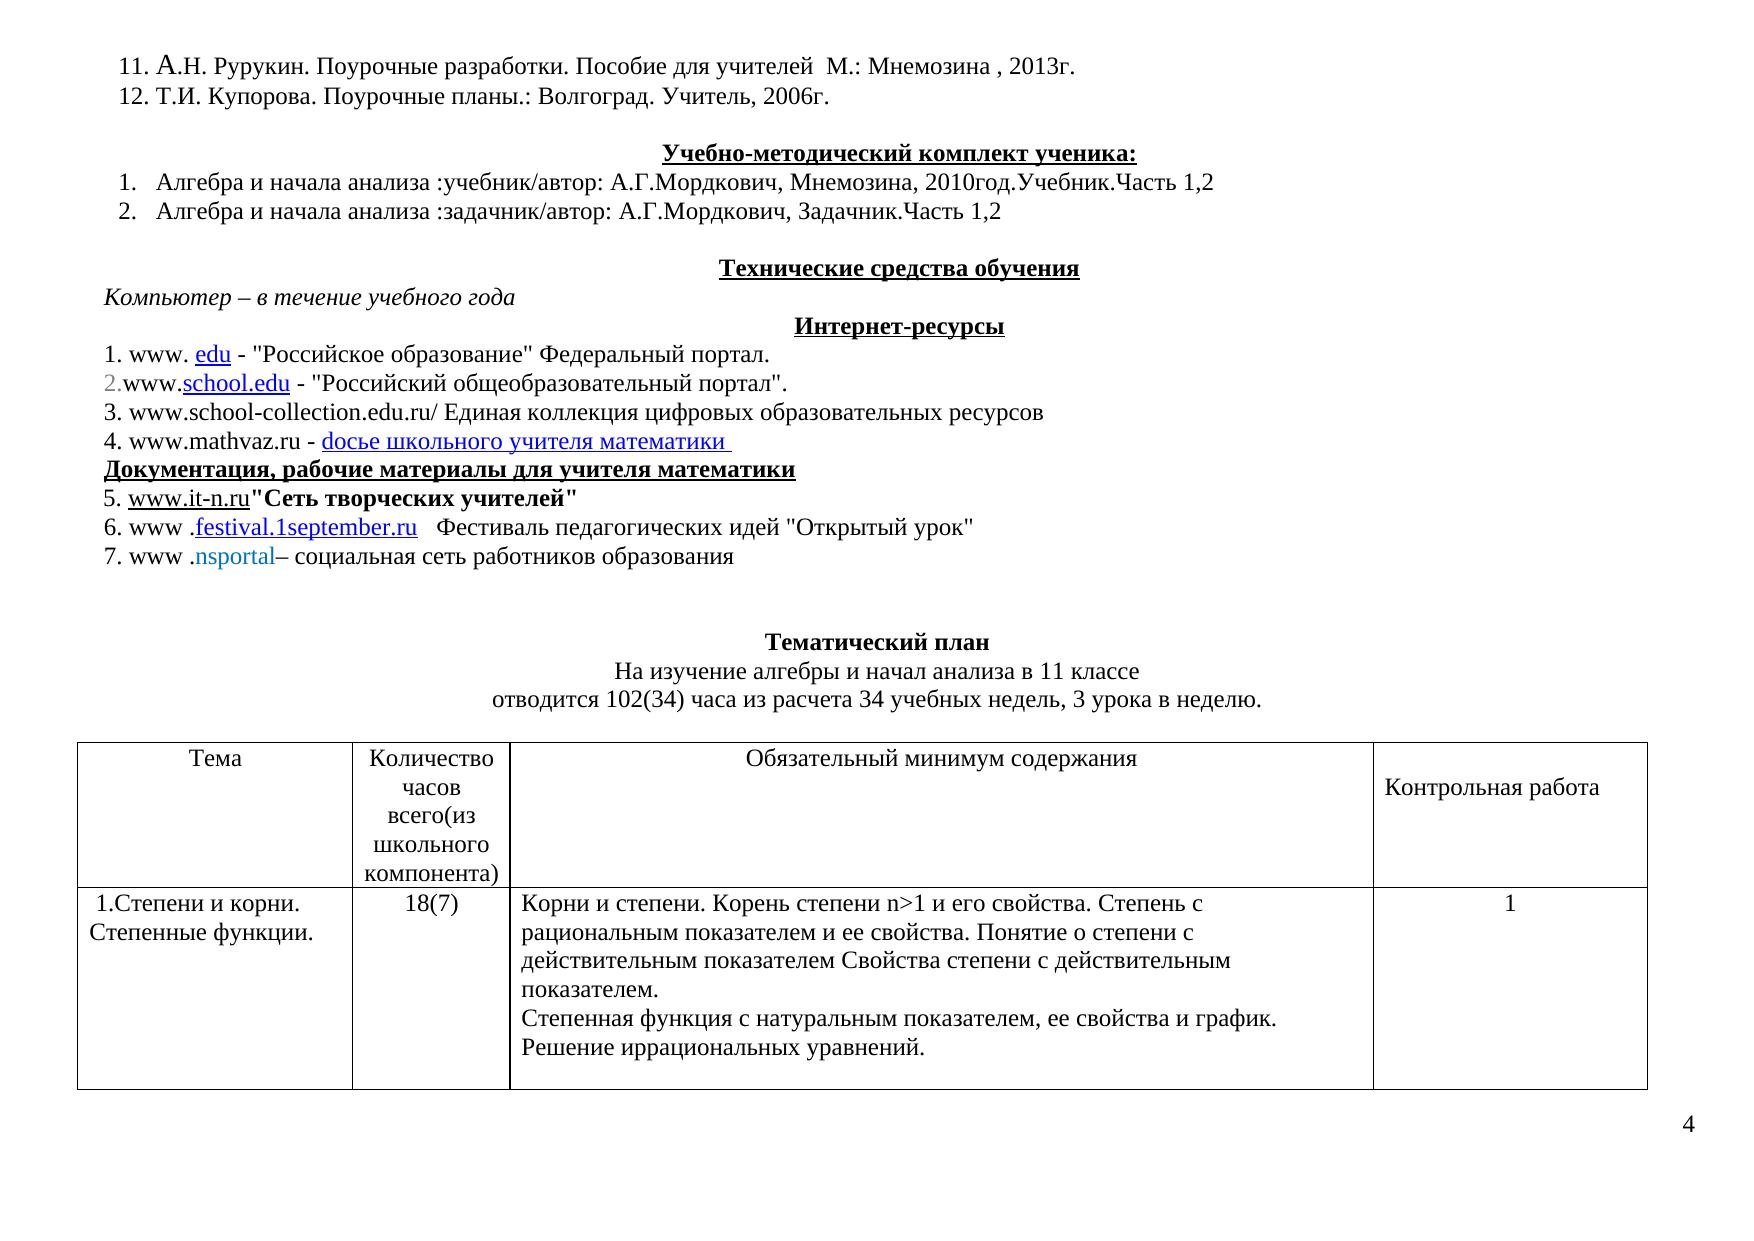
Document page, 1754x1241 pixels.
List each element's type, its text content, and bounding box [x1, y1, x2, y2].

table_header Тема [78, 743, 352, 887]
text Учебно-методический комплект ученика: [59, 138, 1695, 167]
table_cell Корни и степени. Корень степени n>1 и его свойства. Степень с рациональным показателем и ее свойства. Понятие о степени с действительным показателем Свойства степени с действительным показателем. Степенная функция с натуральным показателем, ее свойства и график. Решение иррациональных уравнений. [511, 888, 1373, 1089]
list Т.И. Купорова. Поурочные планы.: Волгоград. Учитель, 2006г. [118, 81, 1695, 109]
table_cell 18(7) [353, 888, 509, 1089]
text 2.www.school.edu - "Российский общеобразовательный портал". [59, 368, 1695, 397]
text 3. www.school-collection.edu.ru/ Единая коллекция цифровых образовательных ресурсов [59, 397, 1695, 426]
table_header Контрольная работа [1374, 743, 1647, 887]
text Компьютер – в течение учебного года [59, 282, 1695, 311]
table_cell 1 [1374, 888, 1647, 1089]
list Алгебра и начала анализа :задачник/автор: А.Г.Мордкович, Задачник.Часть 1,2 [118, 196, 1695, 224]
table_header Количество часов всего(из школьного компонента) [353, 743, 509, 887]
list Алгебра и начала анализа :учебник/автор: А.Г.Мордкович, Мнемозина, 2010год.Учебник.Часть 1,2 [118, 167, 1695, 196]
text 4. www.mathvaz.ru - docье школьного учителя математики [59, 426, 1695, 454]
text 1. www. edu - "Российское образование" Федеральный портал. [59, 339, 1695, 368]
table_cell 1.Степени и корни. Степенные функции. [78, 888, 352, 1089]
list А.Н. Рурукин. Поурочные разработки. Пособие для учителей М.: Мнемозина , 2013г. [118, 47, 1695, 81]
text Документация, рабочие материалы для учителя математики 5. www.it-n.ru"Сеть творческих учителей" [59, 454, 1695, 512]
table_header Обязательный минимум содержания [511, 743, 1373, 887]
text Тематический план На изучение алгебры и начал анализа в 11 классе [59, 627, 1695, 684]
text отводится 102(34) часа из расчета 34 учебных недель, 3 урока в неделю. [59, 684, 1695, 742]
text 6. www .festival.1september.ru Фестиваль педагогических идей "Открытый урок" [59, 512, 1695, 541]
text 7. www .nsportal– социальная сеть работников образования [59, 541, 1695, 569]
text Технические средства обучения [59, 253, 1695, 282]
text Интернет-ресурсы [59, 311, 1695, 339]
